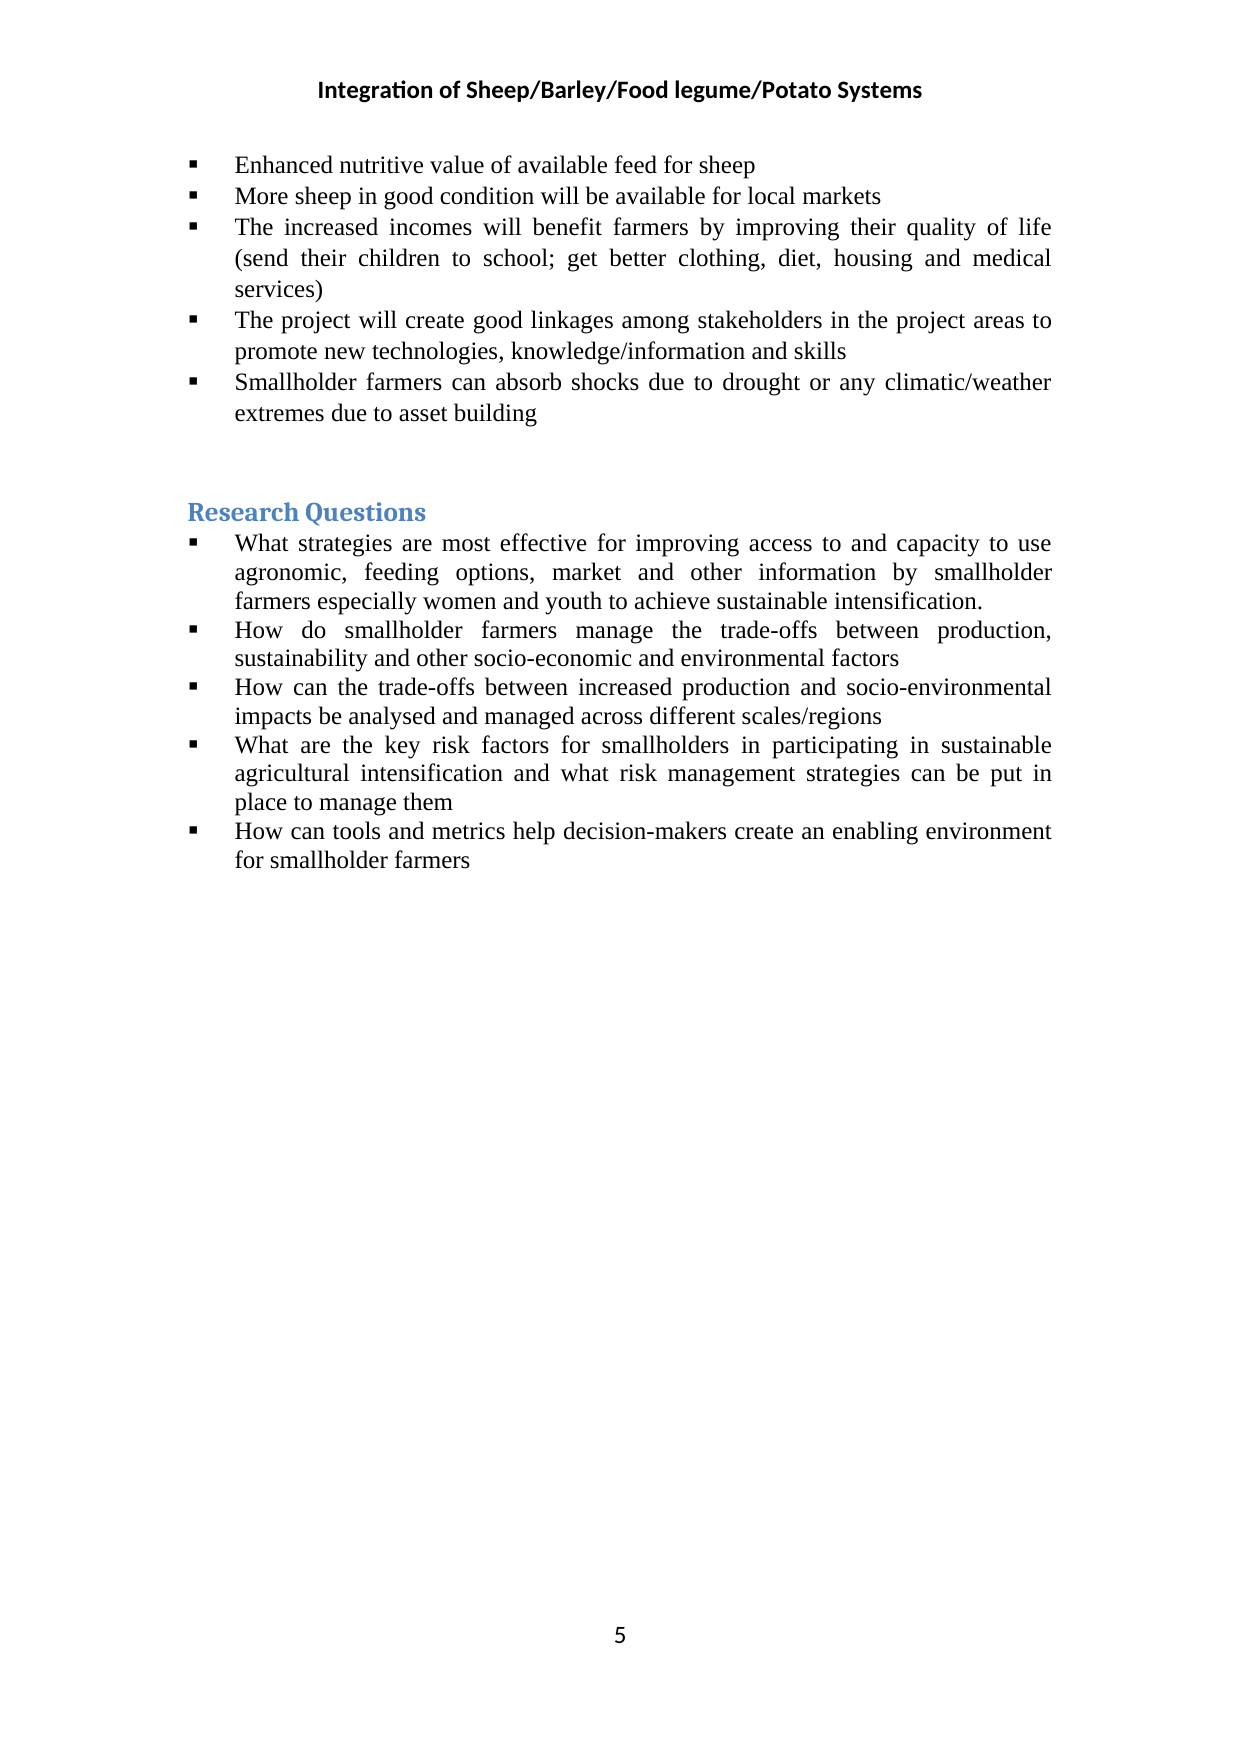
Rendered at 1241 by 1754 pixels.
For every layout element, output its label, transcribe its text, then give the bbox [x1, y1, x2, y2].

subtitle Research Questions [187, 497, 1053, 528]
list What are the key risk factors for smallholders in participating in sustainable agricultural intensification and what risk management strategies can be put in place to manage them [187, 730, 1053, 816]
list Enhanced nutritive value of available feed for sheep [187, 150, 1053, 179]
list How can the trade-offs between increased production and socio-environmental impacts be analysed and managed across different scales/regions [187, 672, 1053, 730]
list More sheep in good condition will be available for local markets [187, 181, 1053, 210]
list What strategies are most effective for improving access to and capacity to use agronomic, feeding options, market and other information by smallholder farmers especially women and youth to achieve sustainable intensification. [187, 528, 1053, 615]
list The increased incomes will benefit farmers by improving their quality of life (send their children to school; get better clothing, diet, housing and medical services) [187, 212, 1053, 303]
list The project will create good linkages among stakeholders in the project areas to promote new technologies, knowledge/information and skills [187, 305, 1053, 365]
list Smallholder farmers can absorb shocks due to drought or any climatic/weather extremes due to asset building [187, 367, 1053, 427]
list How can tools and metrics help decision-makers create an enabling environment for smallholder farmers [187, 816, 1053, 873]
list How do smallholder farmers manage the trade-offs between production, sustainability and other socio-economic and environmental factors [187, 615, 1053, 672]
